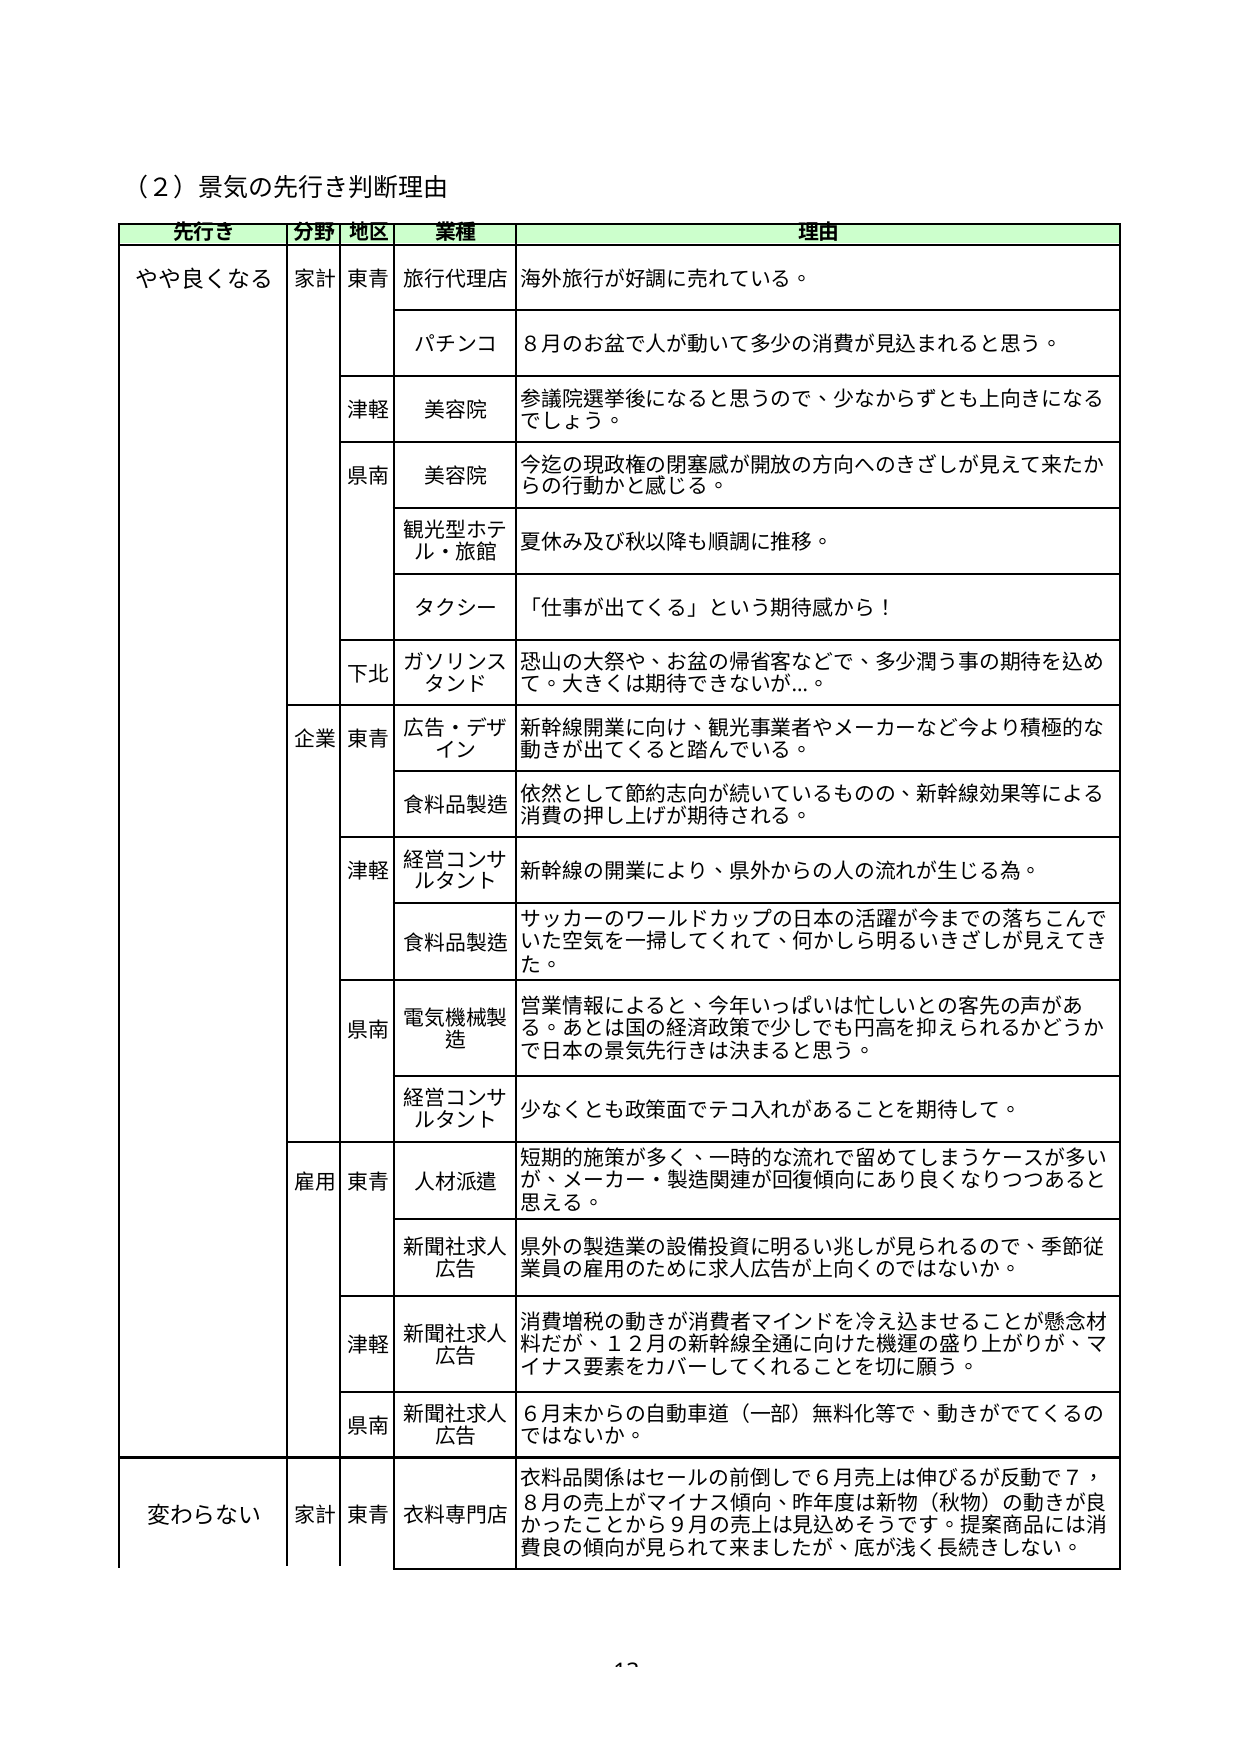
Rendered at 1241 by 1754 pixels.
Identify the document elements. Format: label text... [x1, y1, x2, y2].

table_cell 新幹線の開業により、県外からの人の流れが生じる為。 [517, 838, 1119, 902]
table_cell 新聞社求人広告 [395, 1297, 515, 1391]
table_cell 食料品製造 [395, 904, 515, 979]
table_cell タクシー [395, 575, 515, 638]
table_cell 恐山の大祭や、お盆の帰省客などで、多少潤う事の期待を込めて。大きくは期待できないが…。 [517, 641, 1119, 704]
table_cell 人材派遣 [395, 1143, 515, 1218]
table_cell 参議院選挙後になると思うので、少なからずとも上向きになるでしょう。 [517, 377, 1119, 441]
table_cell 雇用 [288, 1143, 339, 1456]
table_cell 海外旅行が好調に売れている。 [517, 246, 1119, 309]
table_cell やや良くなる [120, 246, 286, 1456]
table_cell 東青 [340, 1459, 393, 1568]
table_cell パチンコ [395, 311, 515, 375]
table_header 先行き [120, 225, 286, 243]
table_cell 経営コンサルタント [395, 1077, 515, 1141]
table_cell 県南 [341, 443, 393, 638]
table_header 分野 [288, 225, 339, 243]
table_cell 消費増税の動きが消費者マインドを冷え込ませることが懸念材料だが、１２月の新幹線全通に向けた機運の盛り上がりが、マイナス要素をカバーしてくれることを切に願う。 [517, 1297, 1119, 1391]
table_cell 依然として節約志向が続いているものの、新幹線効果等による消費の押し上げが期待される。 [517, 772, 1119, 836]
table_cell 衣料品関係はセールの前倒しで６月売上は伸びるが反動で７， ８月の売上がマイナス傾向、昨年度は新物（秋物）の動きが良かったことから９月の売上は見込めそうです。提案商品には消費良の傾向が見られて来ましたが、底が浅く長続きしない。 [517, 1459, 1119, 1568]
table_header 地区 [341, 225, 393, 243]
table_cell 新幹線開業に向け、観光事業者やメーカーなど今より積極的な動きが出てくると踏んでいる。 [517, 706, 1119, 770]
table_cell 夏休み及び秋以降も順調に推移。 [517, 509, 1119, 573]
table_cell 津軽 [341, 838, 393, 979]
table_cell ８月のお盆で人が動いて多少の消費が見込まれると思う。 [517, 311, 1119, 375]
table_cell 営業情報によると、今年いっぱいは忙しいとの客先の声があ る。あとは国の経済政策で少しでも円高を抑えられるかどうかで日本の景気先行きは決まると思う。 [517, 981, 1119, 1075]
table_cell サッカーのワールドカップの日本の活躍が今までの落ちこんでいた空気を一掃してくれて、何かしら明るいきざしが見えてきた。 [517, 904, 1119, 979]
table_cell 新聞社求人広告 [395, 1393, 515, 1456]
table_header 理由 [517, 225, 1119, 243]
table_cell 美容院 [395, 377, 515, 441]
table_cell ６月末からの自動車道（一部）無料化等で、動きがでてくるのではないか。 [517, 1393, 1119, 1456]
table_cell 東青 [341, 246, 393, 375]
table_cell 広告・デザイン [395, 706, 515, 770]
table_cell 県南 [341, 981, 393, 1141]
table_cell 電気機械製造 [395, 981, 515, 1075]
table_cell 企業 [288, 706, 339, 1141]
text （２）景気の先行き判断理由 [123, 170, 1134, 204]
table_cell 短期的施策が多く、一時的な流れで留めてしまうケースが多いが、メーカー・製造関連が回復傾向にあり良くなりつつあると思える。 [517, 1143, 1119, 1218]
table_cell 少なくとも政策面でテコ入れがあることを期待して。 [517, 1077, 1119, 1141]
table_cell 家計 [288, 246, 339, 704]
table_cell 家計 [287, 1459, 340, 1568]
table_cell 新聞社求人広告 [395, 1220, 515, 1295]
table_cell 下北 [341, 641, 393, 704]
table_cell 旅行代理店 [395, 246, 515, 309]
table_cell 経営コンサルタント [395, 838, 515, 902]
table_cell 「仕事が出てくる」という期待感から！ [517, 575, 1119, 638]
table_cell 変わらない [120, 1459, 287, 1568]
table_cell 今迄の現政権の閉塞感が開放の方向へのきざしが見えて来たからの行動かと感じる。 [517, 443, 1119, 507]
table_header 業種 [395, 225, 515, 243]
table_cell 東青 [341, 706, 393, 836]
table_cell 県外の製造業の設備投資に明るい兆しが見られるので、季節従業員の雇用のために求人広告が上向くのではないか。 [517, 1220, 1119, 1295]
table_cell 津軽 [341, 377, 393, 441]
table_cell 津軽 [341, 1297, 393, 1391]
table_cell 県南 [341, 1393, 393, 1456]
table_cell 衣料専門店 [395, 1459, 515, 1568]
table_cell ガソリンスタンド [395, 641, 515, 704]
table_cell 東青 [341, 1143, 393, 1295]
table_cell 美容院 [395, 443, 515, 507]
table_cell 食料品製造 [395, 772, 515, 836]
table_cell 観光型ホテル・旅館 [395, 509, 515, 573]
